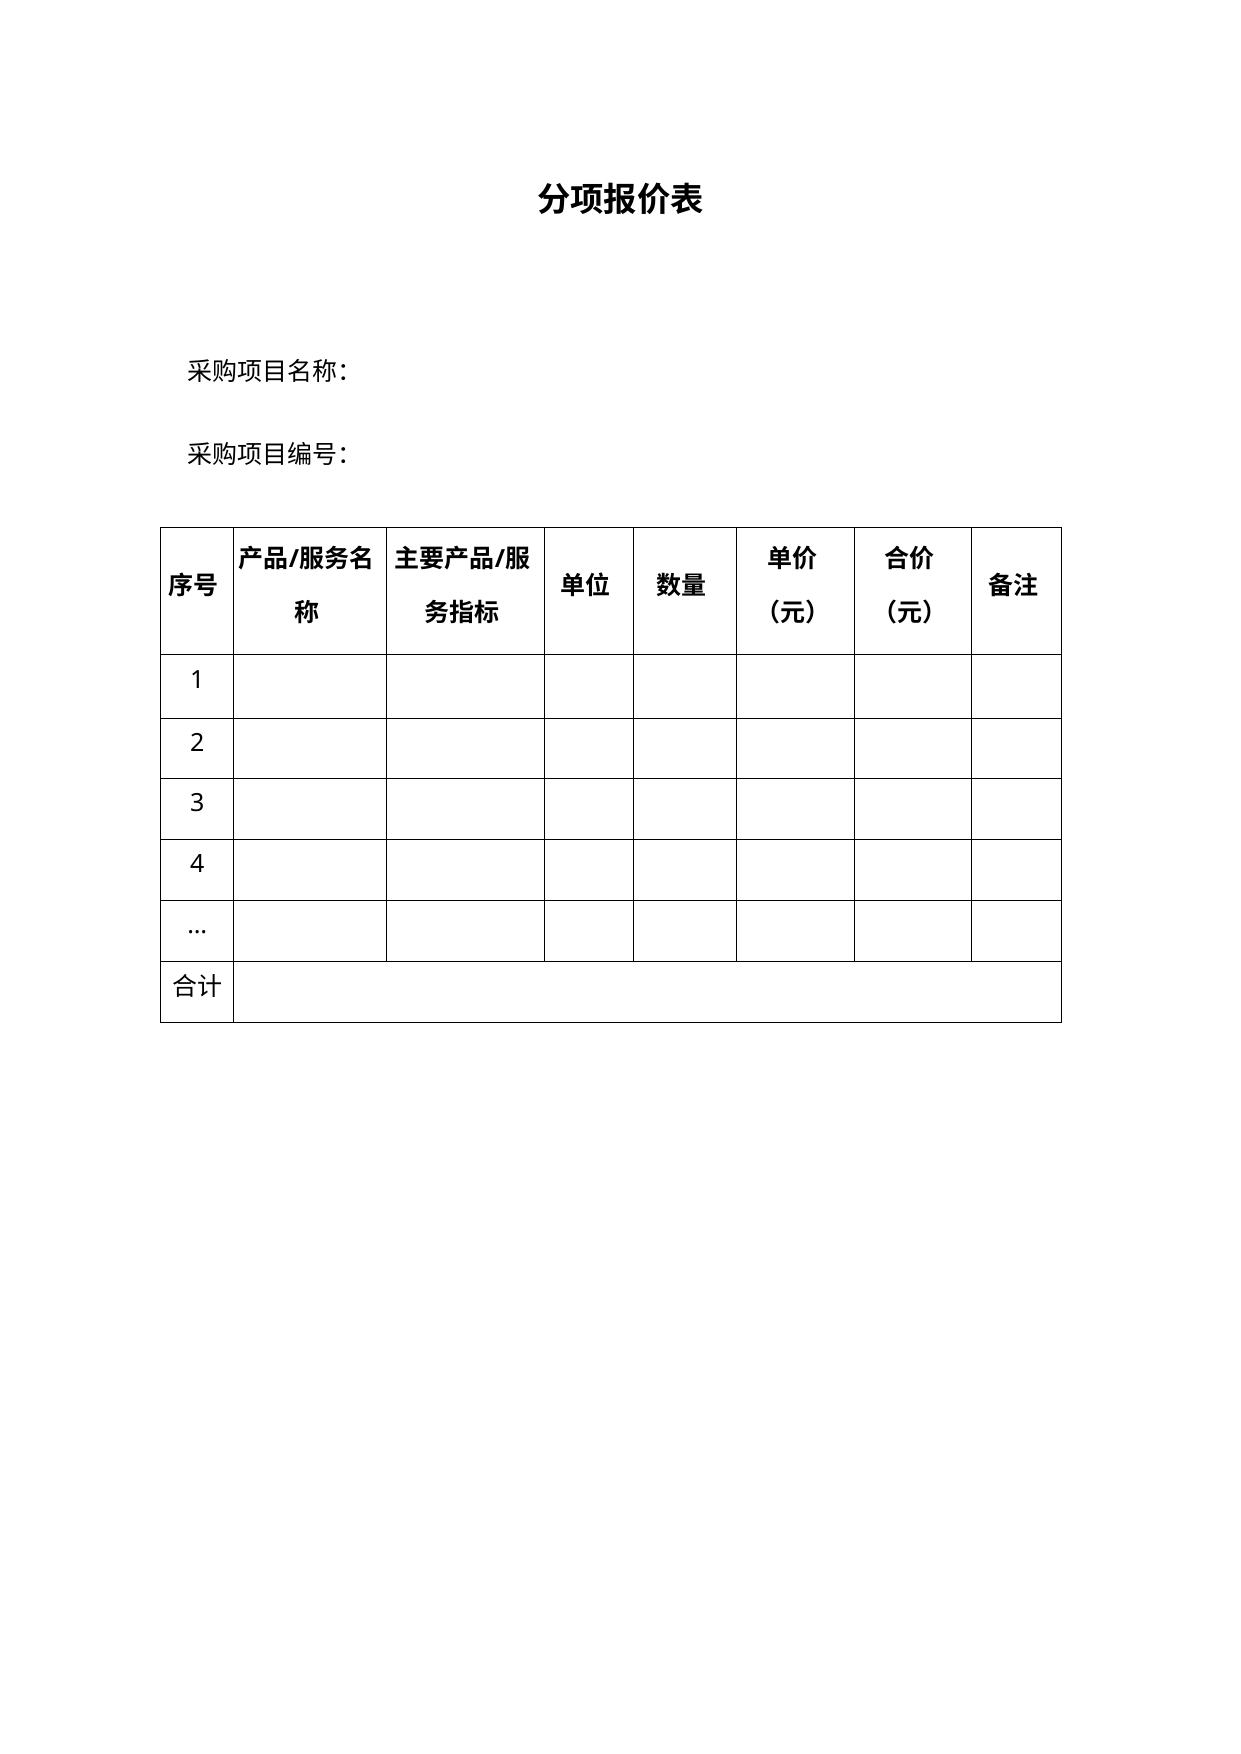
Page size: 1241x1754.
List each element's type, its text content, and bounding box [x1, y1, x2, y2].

table_header 单位 [545, 528, 633, 654]
subtitle 分项报价表 [187, 164, 1053, 229]
table_header 备注 [972, 528, 1061, 654]
table_cell [387, 779, 544, 839]
table_cell [387, 655, 544, 717]
table_cell [855, 655, 971, 717]
table_cell [634, 779, 736, 839]
table_cell [545, 840, 633, 900]
table_cell [972, 655, 1061, 717]
table_cell [972, 779, 1061, 839]
table_cell 2 [161, 719, 233, 778]
table_cell … [161, 901, 233, 961]
table_cell [737, 655, 854, 717]
table_cell [737, 779, 854, 839]
table_cell 3 [161, 779, 233, 839]
table_cell [855, 719, 971, 778]
table_cell [737, 719, 854, 778]
table_cell 1 [161, 655, 233, 717]
table_cell [387, 840, 544, 900]
table_cell [634, 840, 736, 900]
table_cell 4 [161, 840, 233, 900]
table_header 单价（元） [737, 528, 854, 654]
table_cell [234, 719, 386, 778]
table_cell [545, 901, 633, 961]
table_cell [855, 840, 971, 900]
table_cell [545, 779, 633, 839]
table_cell [234, 962, 1061, 1022]
table_header 产品/服务名称 [234, 528, 386, 654]
table_cell [972, 840, 1061, 900]
text 采购项目编号： [187, 420, 1053, 485]
table_cell [234, 779, 386, 839]
table_cell [737, 840, 854, 900]
table_header 数量 [634, 528, 736, 654]
table_cell [634, 655, 736, 717]
table_cell 合计 [161, 962, 233, 1022]
table_header 主要产品/服务指标 [387, 528, 544, 654]
table_cell [972, 719, 1061, 778]
table_cell [234, 655, 386, 717]
table_cell [855, 779, 971, 839]
table_header 合价（元） [855, 528, 971, 654]
table_cell [545, 655, 633, 717]
table_cell [737, 901, 854, 961]
table_cell [234, 901, 386, 961]
table_cell [972, 901, 1061, 961]
table_cell [545, 719, 633, 778]
table_header 序号 [161, 528, 233, 654]
table_cell [234, 840, 386, 900]
table_cell [387, 901, 544, 961]
table_cell [634, 719, 736, 778]
table_cell [855, 901, 971, 961]
table_cell [387, 719, 544, 778]
table_cell [634, 901, 736, 961]
text 采购项目名称： [187, 337, 1053, 402]
